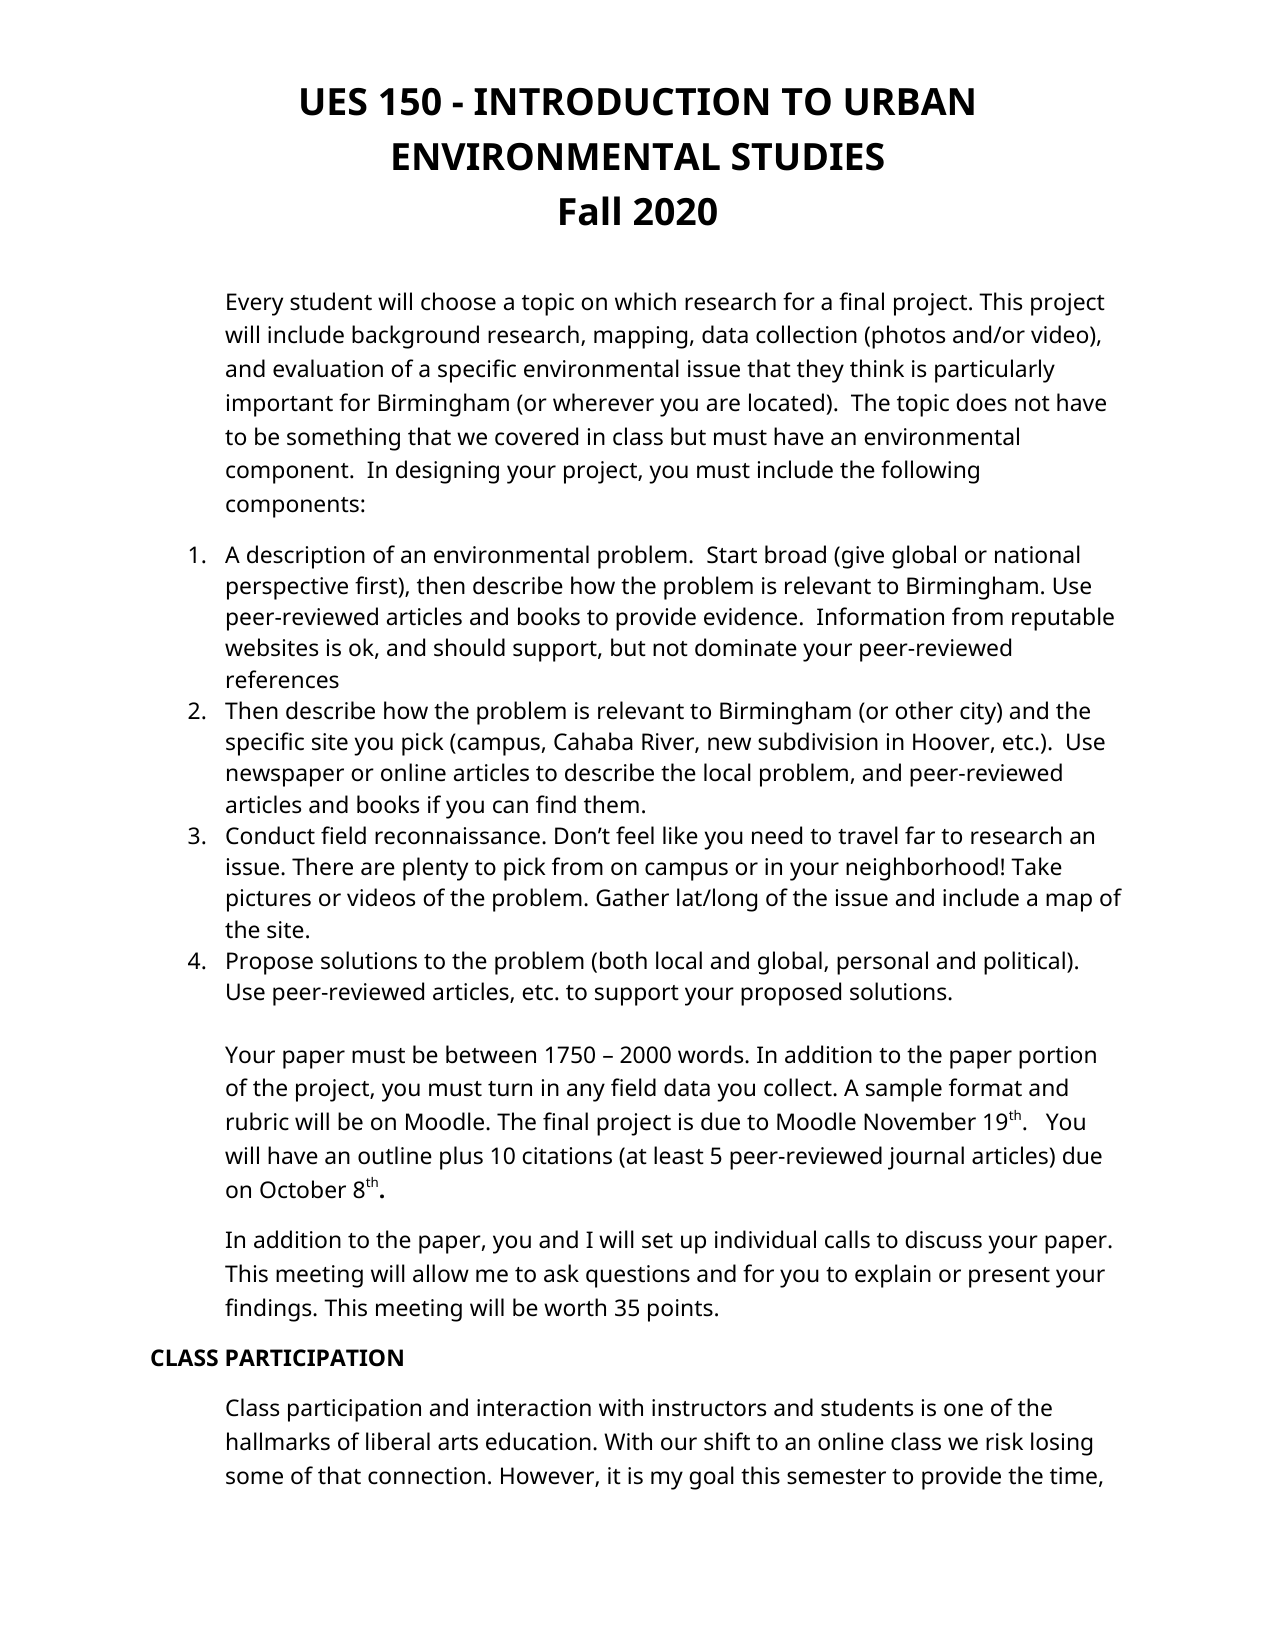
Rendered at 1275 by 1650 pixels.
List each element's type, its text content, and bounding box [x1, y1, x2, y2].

text CLASS PARTICIPATION [150, 1342, 1125, 1373]
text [225, 1392, 1125, 1491]
list Propose solutions to the problem (both local and global, personal and political). Use peer-reviewed articles, etc. to support your proposed solutions. [187, 945, 1125, 1007]
list Then describe how the problem is relevant to Birmingham (or other city) and the specific site you pick (campus, Cahaba River, new subdivision in Hoover, etc.). Use newspaper or online articles to describe the local problem, and peer-reviewed articles and books if you can find them. [187, 695, 1125, 820]
list Conduct field reconnaissance. Don’t feel like you need to travel far to research an issue. There are plenty to pick from on campus or in your neighborhood! Take pictures or videos of the problem. Gather lat/long of the issue and include a map of the site. [187, 820, 1125, 945]
list A description of an environmental problem. Start broad (give global or national perspective first), then describe how the problem is relevant to Birmingham. Use peer-reviewed articles and books to provide evidence. Information from reputable websites is ok, and should support, but not dominate your peer-reviewed references [187, 539, 1125, 695]
text In addition to the paper, you and I will set up individual calls to discuss your paper. This meeting will allow me to ask questions and for you to explain or present your findings. This meeting will be worth 35 points. [225, 1224, 1125, 1323]
text Every student will choose a topic on which research for a final project. This project will include background research, mapping, data collection (photos and/or video), and evaluation of a specific environmental issue that they think is particularly important for Birmingham (or wherever you are located). The topic does not have to be something that we covered in class but must have an environmental component. In designing your project, you must include the following components: [225, 286, 1125, 519]
text Your paper must be between 1750 – 2000 words. In addition to the paper portion of the project, you must turn in any field data you collect. A sample format and rubric will be on Moodle. The final project is due to Moodle November 19th. You will have an outline plus 10 citations (at least 5 peer-reviewed journal articles) due on October 8th. [225, 1039, 1125, 1205]
